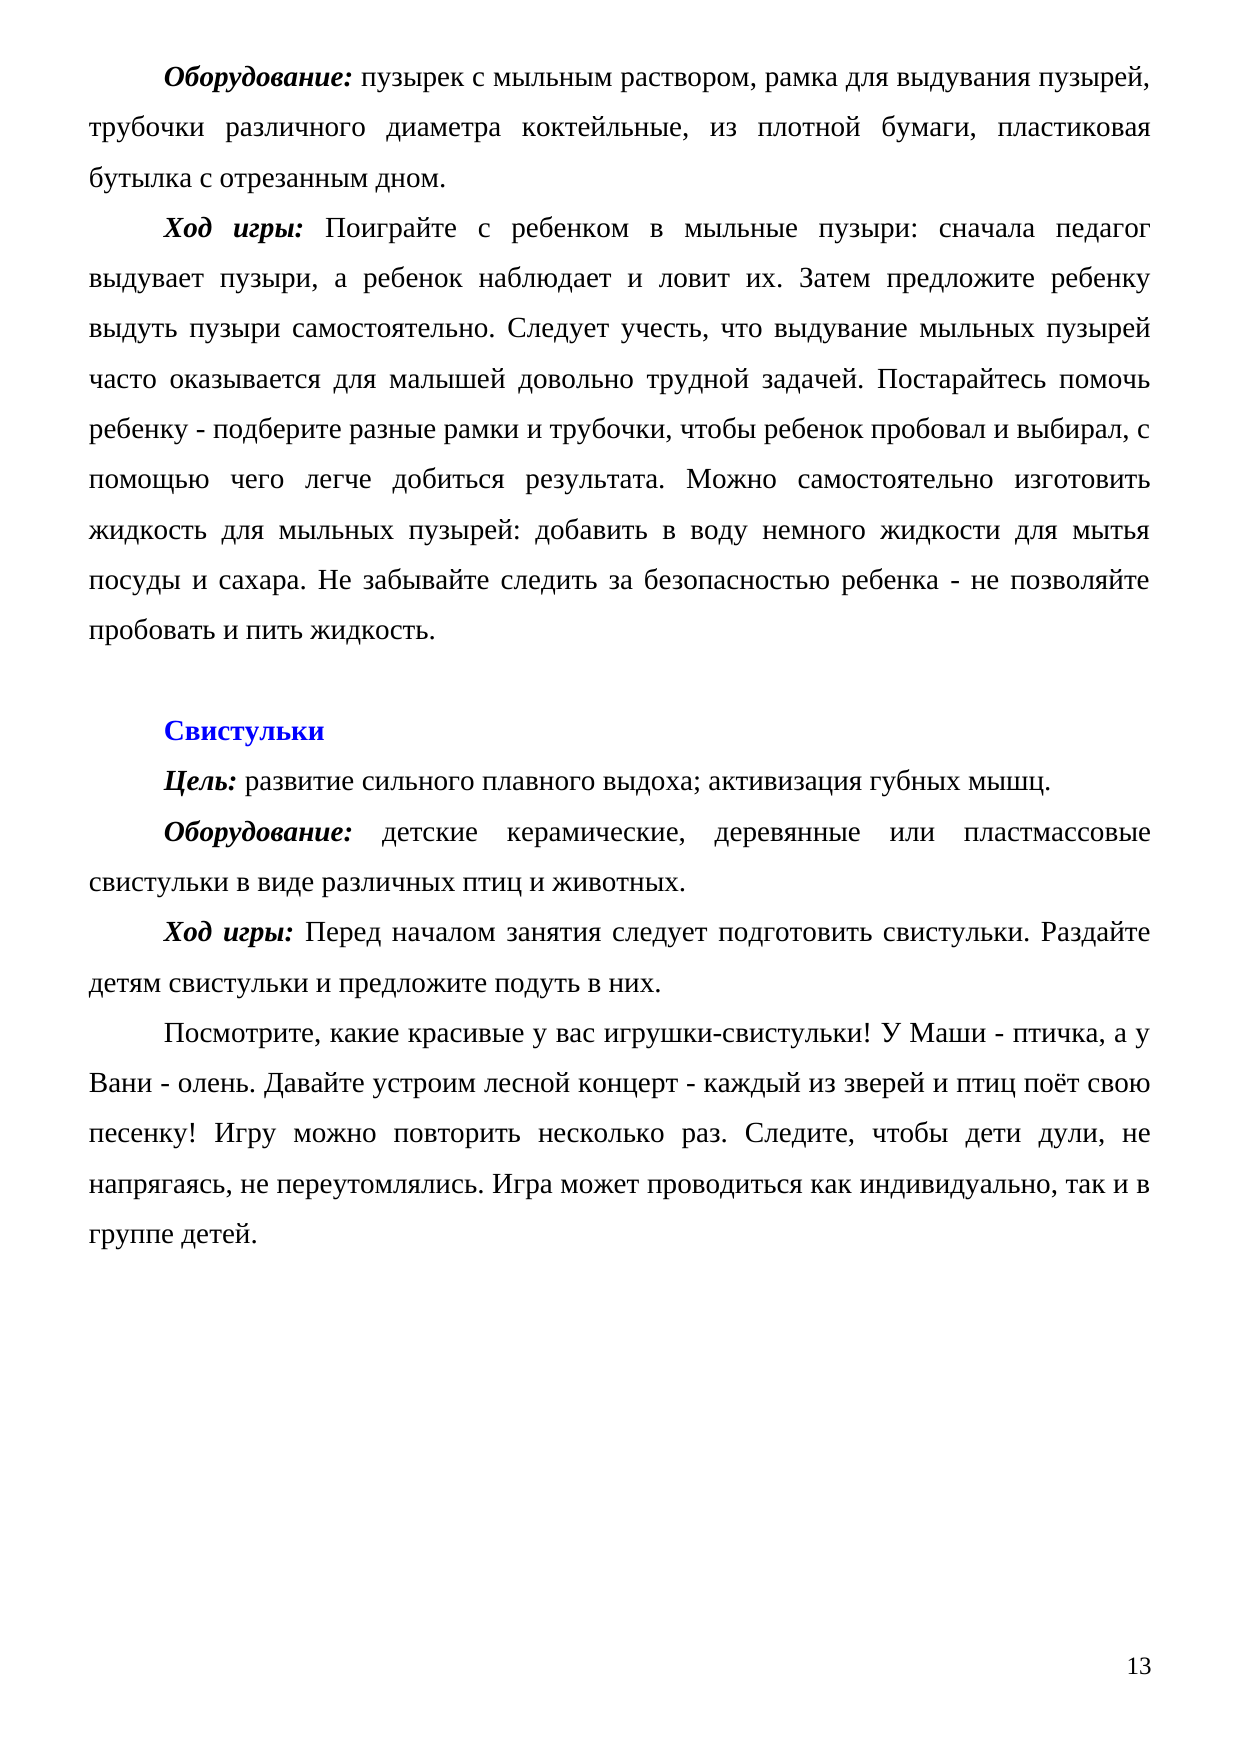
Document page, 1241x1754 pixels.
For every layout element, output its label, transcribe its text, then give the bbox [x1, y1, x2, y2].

text Ход игры: Перед началом занятия следует подготовить свистульки. Раздайте детям свистульки и предложите подуть в них. [89, 914, 1152, 998]
text Свистульки [89, 713, 1152, 747]
text Посмотрите, какие красивые у вас игрушки-свистульки! У Маши - птичка, а у Вани - олень. Давайте устроим лесной концерт - каждый из зверей и птиц поёт свою песенку! Игру можно повторить несколько раз. Следите, чтобы дети дули, не напрягаясь, не переутомлялись. Игра может проводиться как индивидуально, так и в группе детей. [89, 1015, 1152, 1250]
text Оборудование: детские керамические, деревянные или пластмассовые свистульки в виде различных птиц и животных. [89, 814, 1152, 898]
text Ход игры: Поиграйте с ребенком в мыльные пузыри: сначала педагог выдувает пузыри, а ребенок наблюдает и ловит их. Затем предложите ребенку выдуть пузыри самостоятельно. Следует учесть, что выдувание мыльных пузырей часто оказывается для малышей довольно трудной задачей. Постарайтесь помочь ребенку - подберите разные рамки и трубочки, чтобы ребенок пробовал и выбирал, с помощью чего легче добиться результата. Можно самостоятельно изготовить жидкость для мыльных пузырей: добавить в воду немного жидкости для мытья посуды и сахара. Не забывайте следить за безопасностью ребенка - не позволяйте пробовать и пить жидкость. [89, 210, 1152, 646]
text Цель: развитие сильного плавного выдоха; активизация губных мышц. [89, 763, 1152, 797]
text Оборудование: пузырек с мыльным раствором, рамка для выдувания пузырей, трубочки различного диаметра коктейльные, из плотной бумаги, пластиковая бутылка с отрезанным дном. [89, 59, 1152, 193]
